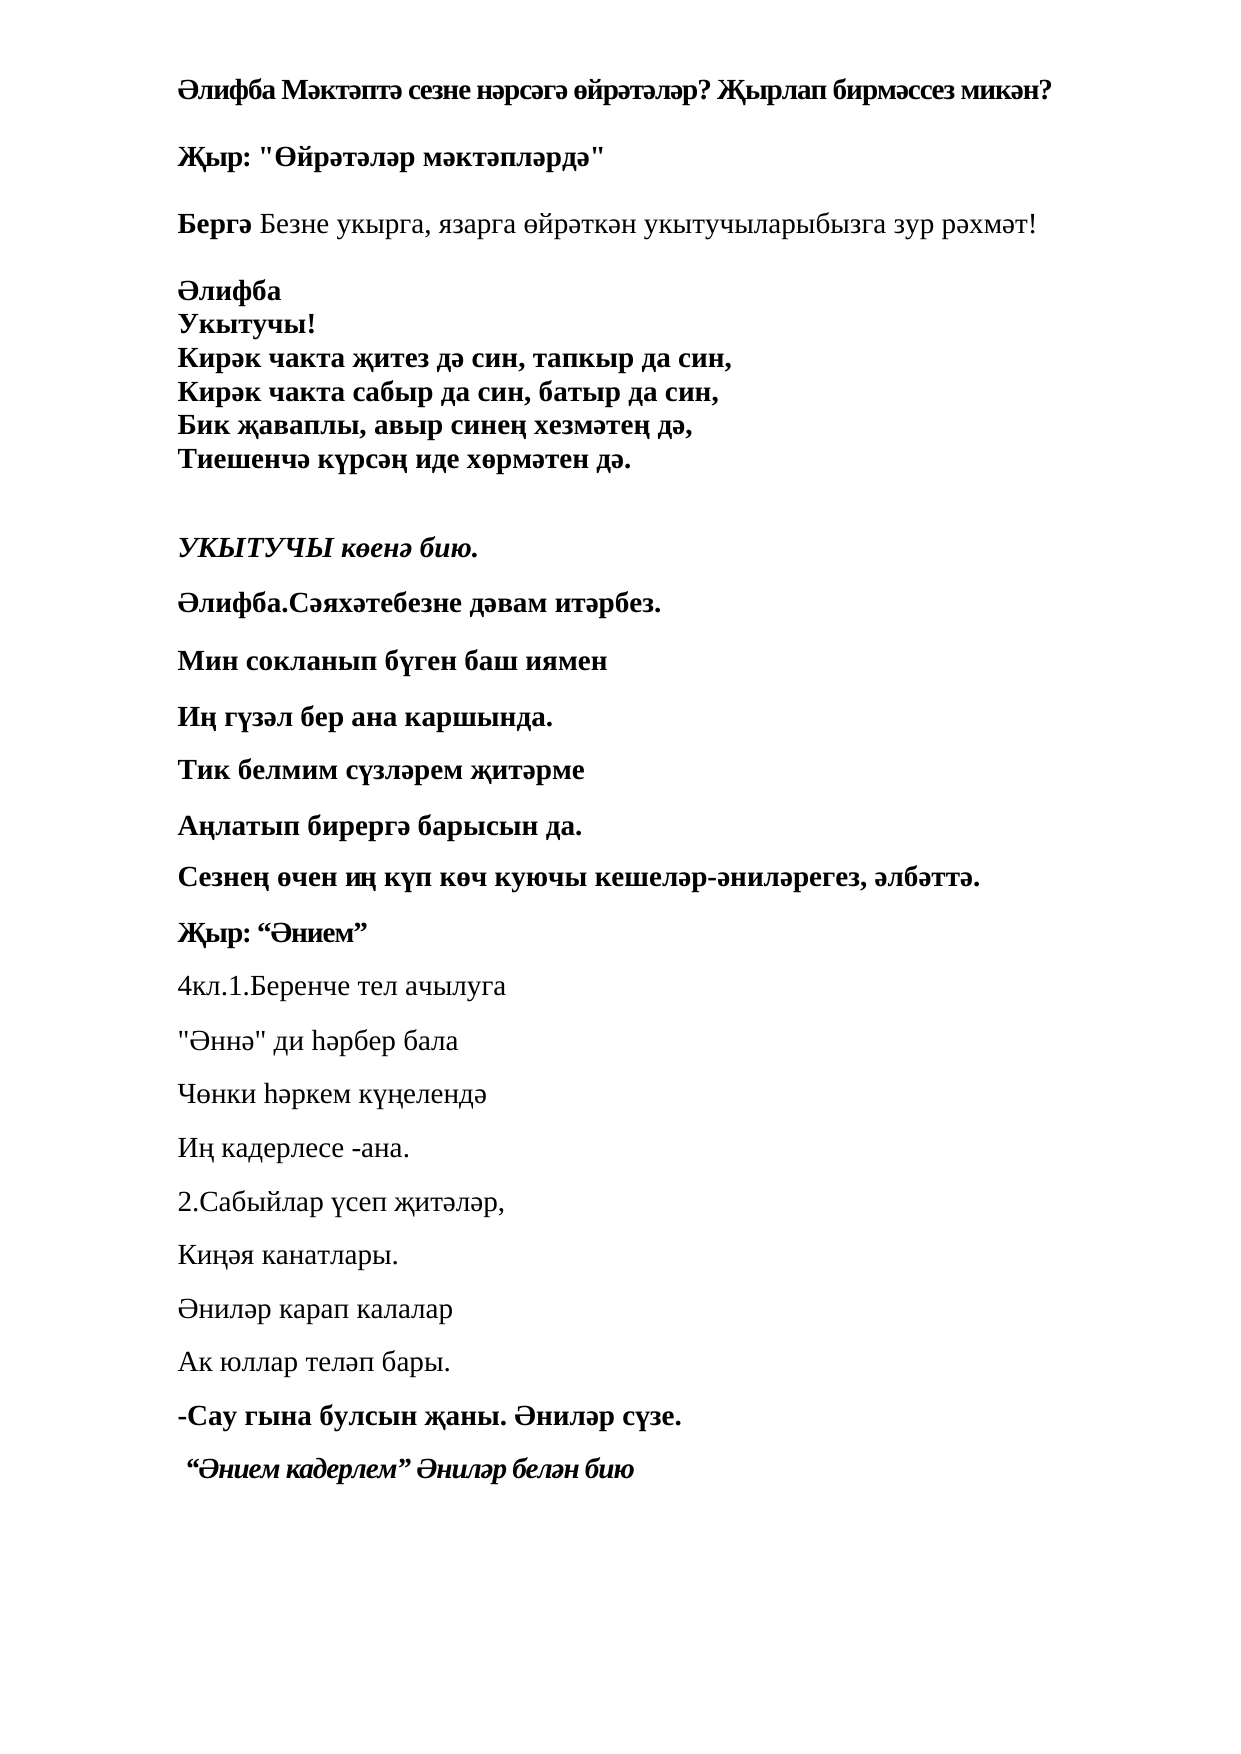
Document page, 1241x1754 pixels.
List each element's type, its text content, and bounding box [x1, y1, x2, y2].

text Җыр: "Өйрәтәләр мәктәпләрдә" [177, 139, 1138, 172]
text Иң гүзәл бер ана каршында. [177, 683, 1138, 737]
text Әлифба.Сәяхәтебезне дәвам итәрбез. [177, 586, 1138, 619]
text -Сау гына булсын җаны. Әниләр сүзе. [177, 1382, 1138, 1436]
text 2.Сабыйлар үсеп җитәләр, [177, 1168, 1138, 1222]
text Иң кадерлесе -ана. [177, 1115, 1138, 1168]
text Мин сокланып бүген баш иямен [177, 643, 1138, 676]
text Киңәя канатлары. [177, 1222, 1138, 1275]
text “Әнием кадерлем” Әниләр белән бию [177, 1436, 1138, 1489]
text "Әннә" ди һәрбер бала [177, 1008, 1138, 1061]
text Бергә Безне укырга, язарга өйрәткән укытучыларыбызга зур рәхмәт! [177, 206, 1138, 239]
text Кирәк чакта җитез дә син, тапкыр да син, [177, 340, 1138, 374]
text Сезнең өчен иң күп көч куючы кешеләр-әниләрегез, әлбәттә. [177, 859, 1138, 893]
text Аңлатып бирергә барысын да. [177, 808, 1138, 842]
text Тик белмим сүзләрем җитәрме [177, 737, 1138, 791]
text Бик җаваплы, авыр синең хезмәтең дә, [177, 407, 1138, 441]
text УКЫТУЧЫ көенә бию. [177, 514, 578, 568]
text Чөнки һәркем күңелендә [177, 1061, 1138, 1115]
text Кирәк чакта сабыр да син, батыр да син, [177, 374, 1138, 407]
text Укытучы! [177, 307, 1138, 340]
text 4кл.1.Беренче тел ачылуга [177, 953, 1138, 1007]
text Тиешенчә күрсәң иде хөрмәтен дә. [177, 441, 1138, 474]
text Ак юллар теләп бары. [177, 1329, 1138, 1382]
text Әлифба Мәктәптә сезне нәрсәгә өйрәтәләр? Җырлап бирмәссез микән? [177, 72, 1138, 105]
text Әлифба [177, 273, 1138, 307]
text Әниләр карап калалар [177, 1275, 1138, 1329]
text Җыр: “Әнием” [177, 899, 544, 953]
